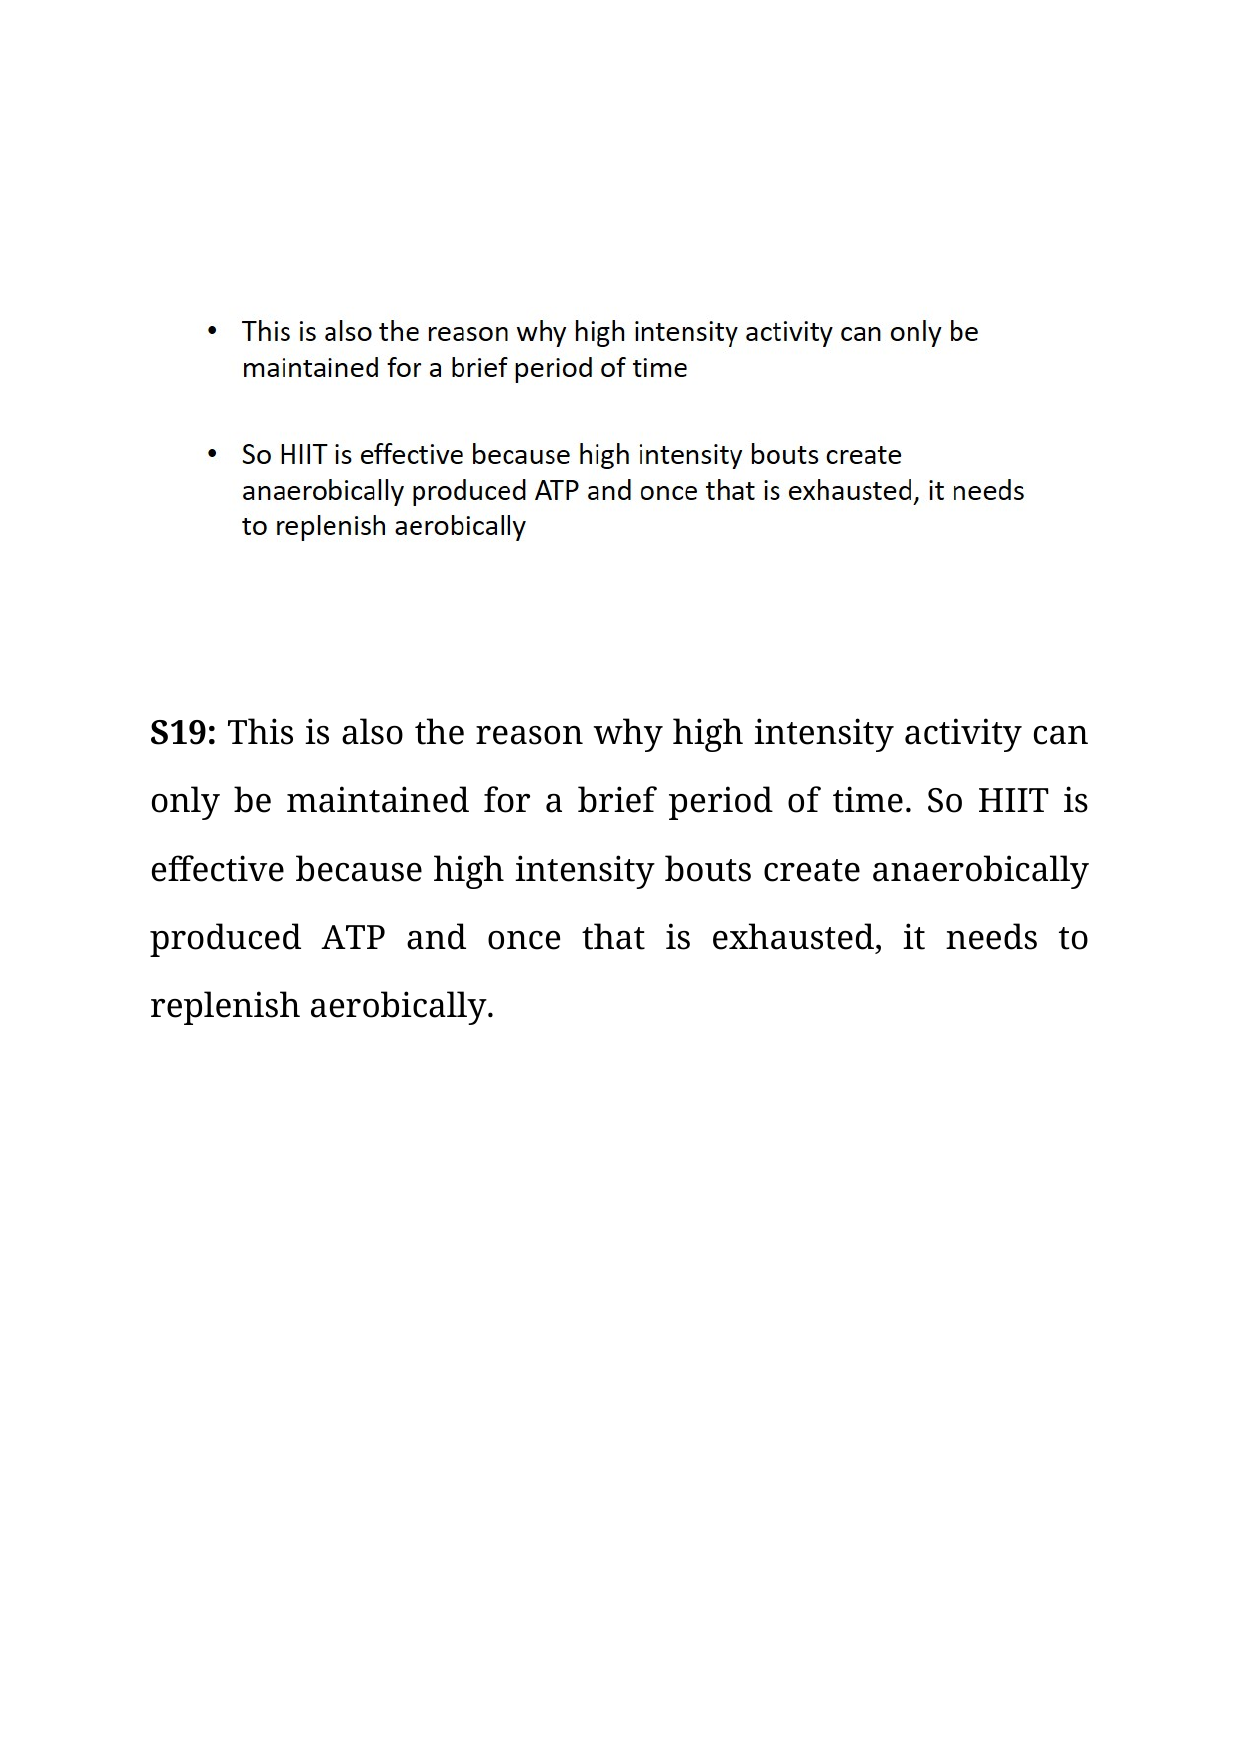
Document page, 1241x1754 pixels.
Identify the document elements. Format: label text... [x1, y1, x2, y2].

picture [150, 149, 1089, 679]
text S19: This is also the reason why high intensity activity can only be maintained for a brief period of time. So HIIT is effective because high intensity bouts create anaerobically produced ATP and once that is exhausted, it needs to replenish aerobically. [150, 709, 1090, 1027]
